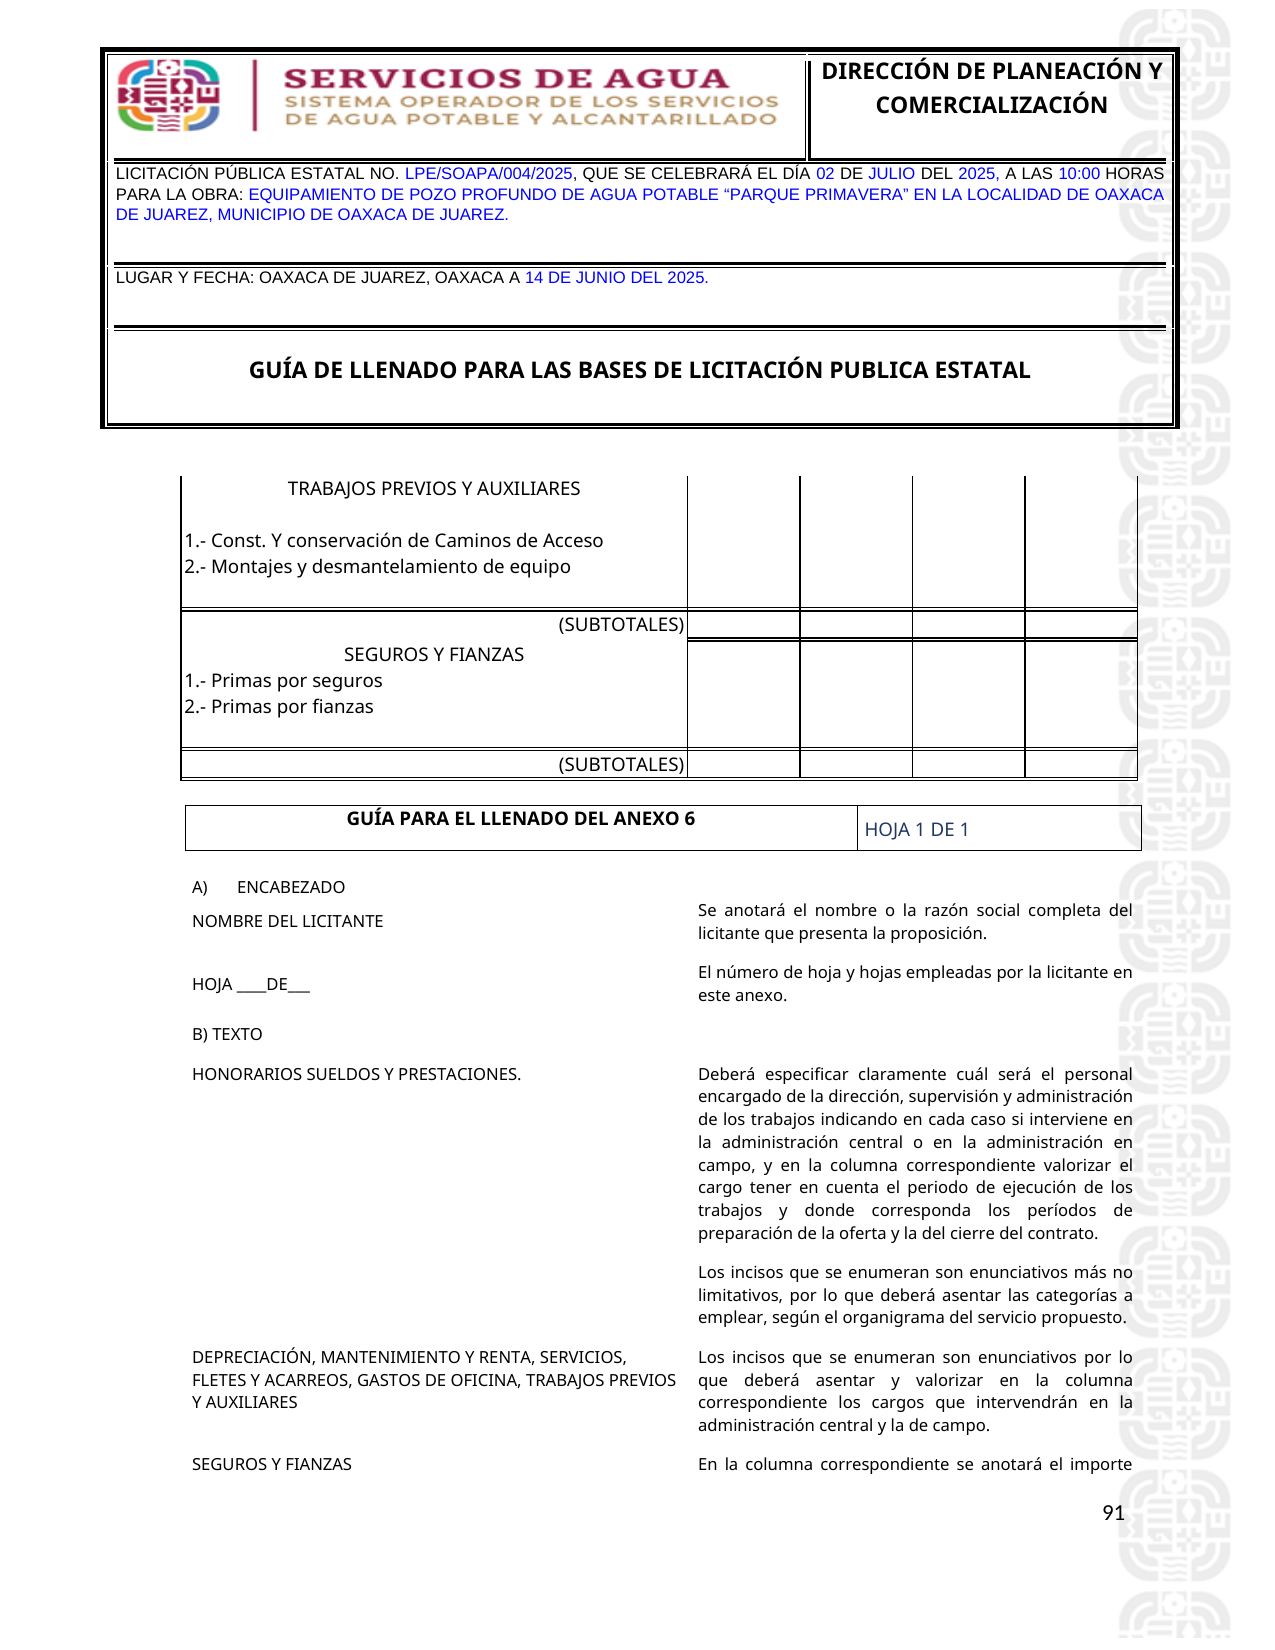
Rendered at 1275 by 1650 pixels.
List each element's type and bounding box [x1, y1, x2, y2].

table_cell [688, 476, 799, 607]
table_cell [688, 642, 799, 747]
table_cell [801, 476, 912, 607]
picture [1103, 9, 1233, 1638]
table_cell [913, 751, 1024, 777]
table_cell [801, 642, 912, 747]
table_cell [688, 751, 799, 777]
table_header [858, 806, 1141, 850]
picture [113, 55, 787, 144]
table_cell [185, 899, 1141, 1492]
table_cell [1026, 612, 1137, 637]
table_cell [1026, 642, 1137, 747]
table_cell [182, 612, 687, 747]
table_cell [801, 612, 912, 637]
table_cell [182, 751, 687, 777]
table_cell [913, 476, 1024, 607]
picture [1103, 52, 1175, 427]
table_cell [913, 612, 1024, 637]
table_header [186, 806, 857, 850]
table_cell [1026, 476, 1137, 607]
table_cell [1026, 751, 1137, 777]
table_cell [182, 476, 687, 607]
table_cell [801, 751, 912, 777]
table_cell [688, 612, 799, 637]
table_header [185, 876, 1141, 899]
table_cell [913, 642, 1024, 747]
